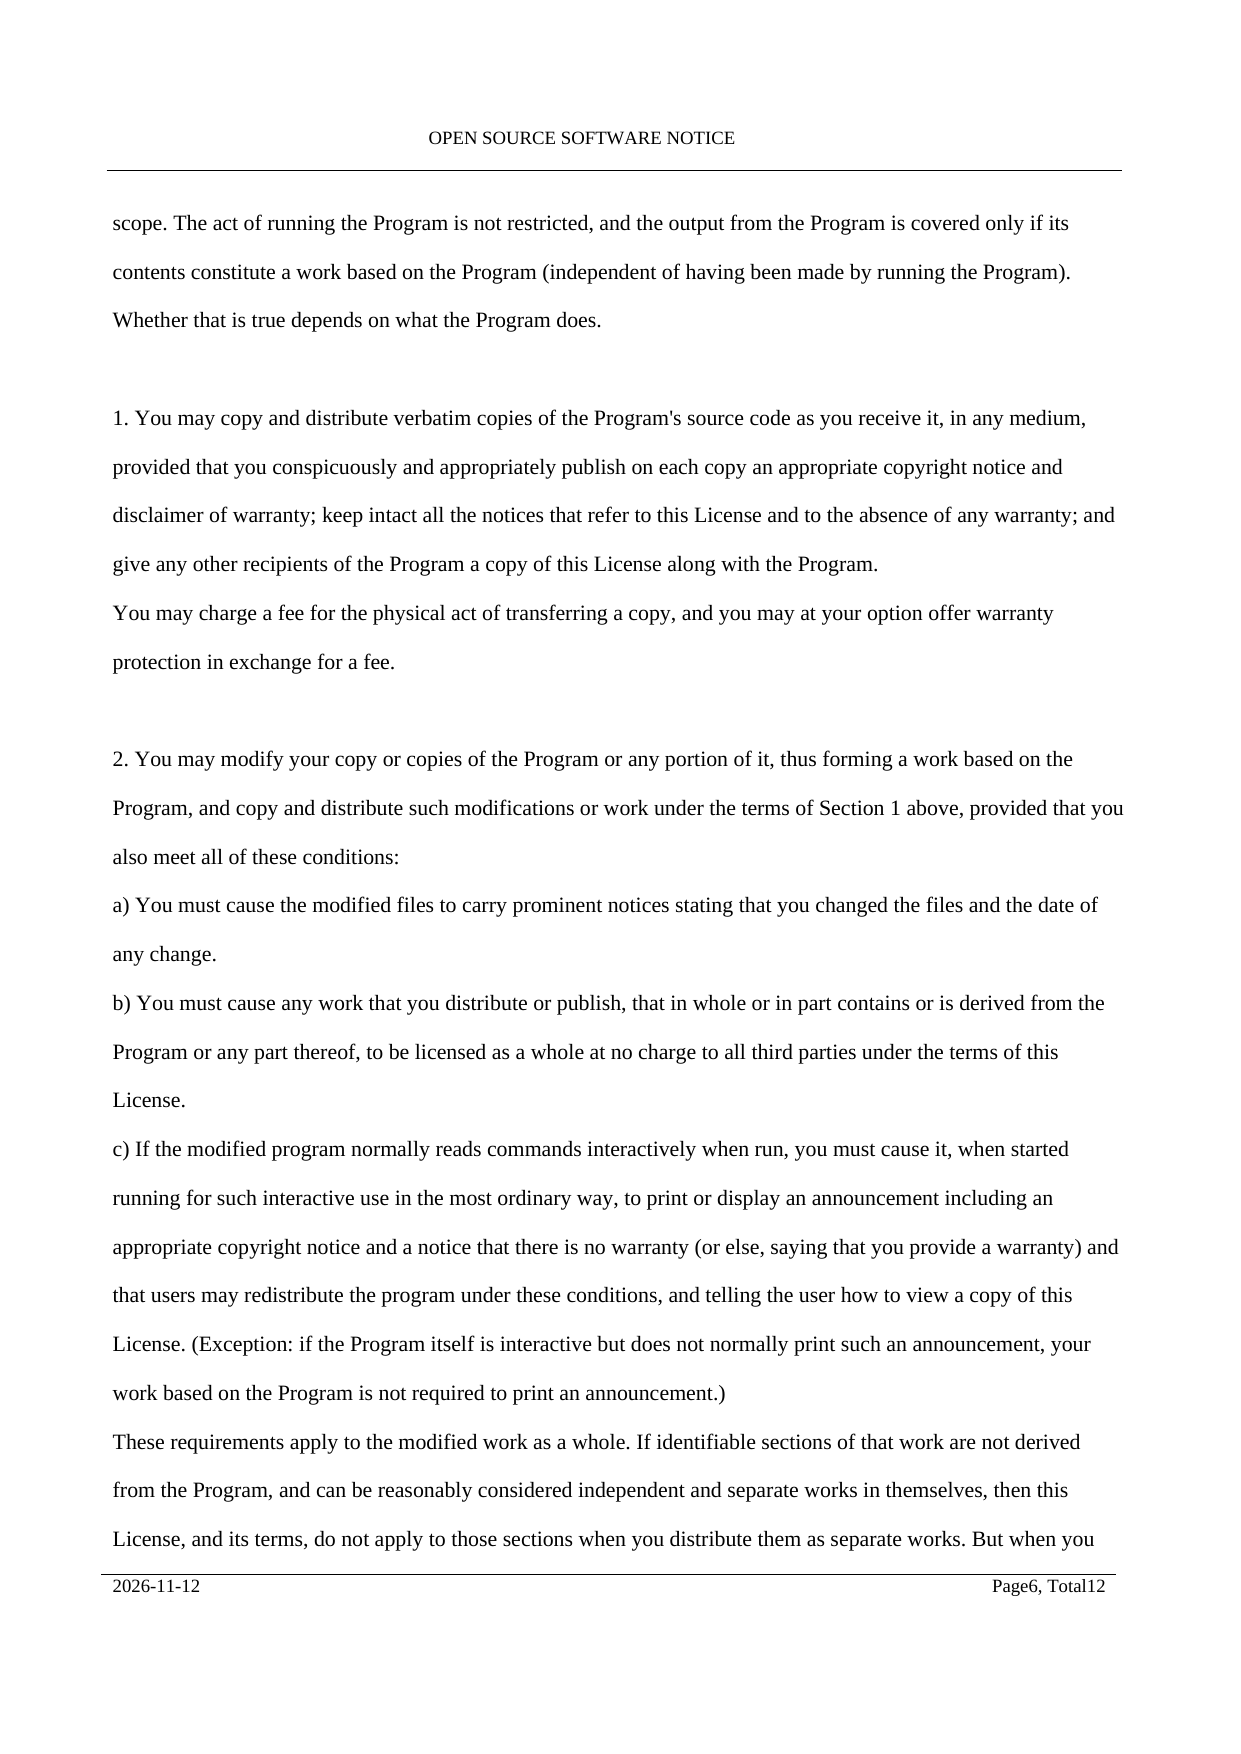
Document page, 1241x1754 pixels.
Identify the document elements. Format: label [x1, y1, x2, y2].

text [112, 206, 1128, 1555]
